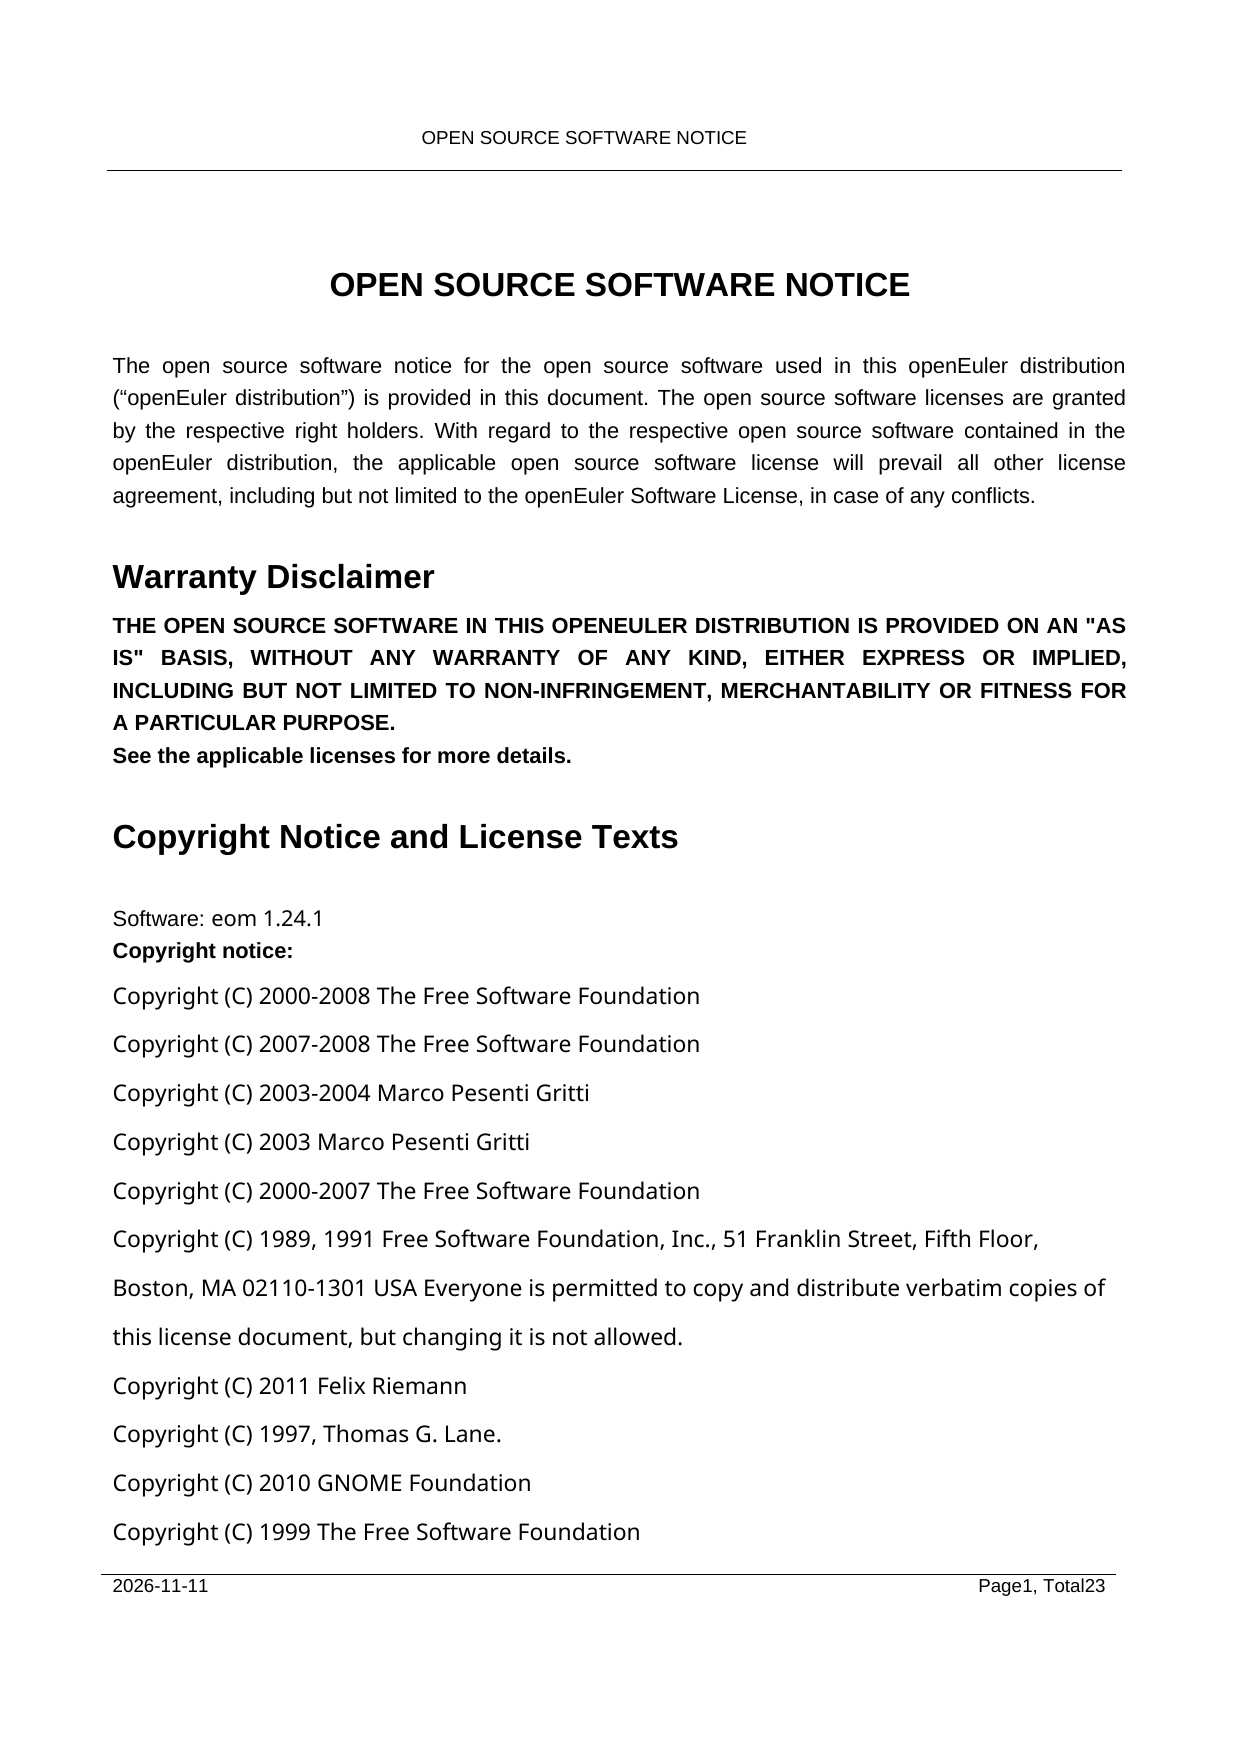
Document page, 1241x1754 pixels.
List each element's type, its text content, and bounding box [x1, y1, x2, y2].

text Copyright Notice and License Texts [112, 804, 1128, 869]
text The open source software notice for the open source software used in this openEuler distribution (“openEuler distribution”) is provided in this document. The open source software licenses are granted by the respective right holders. With regard to the respective open source software contained in the openEuler distribution, the applicable open source software license will prevail all other license agreement, including but not limited to the openEuler Software License, in case of any conflicts. [112, 349, 1128, 511]
text OPEN SOURCE SOFTWARE NOTICE [112, 251, 1128, 316]
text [112, 979, 1128, 1548]
text Warranty Disclaimer [112, 544, 1128, 609]
text Copyright notice: [112, 934, 1128, 966]
text THE OPEN SOURCE SOFTWARE IN THIS OPENEULER DISTRIBUTION IS PROVIDED ON AN "AS IS" BASIS, WITHOUT ANY WARRANTY OF ANY KIND, EITHER EXPRESS OR IMPLIED, INCLUDING BUT NOT LIMITED TO NON-INFRINGEMENT, MERCHANTABILITY OR FITNESS FOR A PARTICULAR PURPOSE. See the applicable licenses for more details. [112, 609, 1128, 771]
text Software: eom 1.24.1 [112, 901, 1128, 934]
